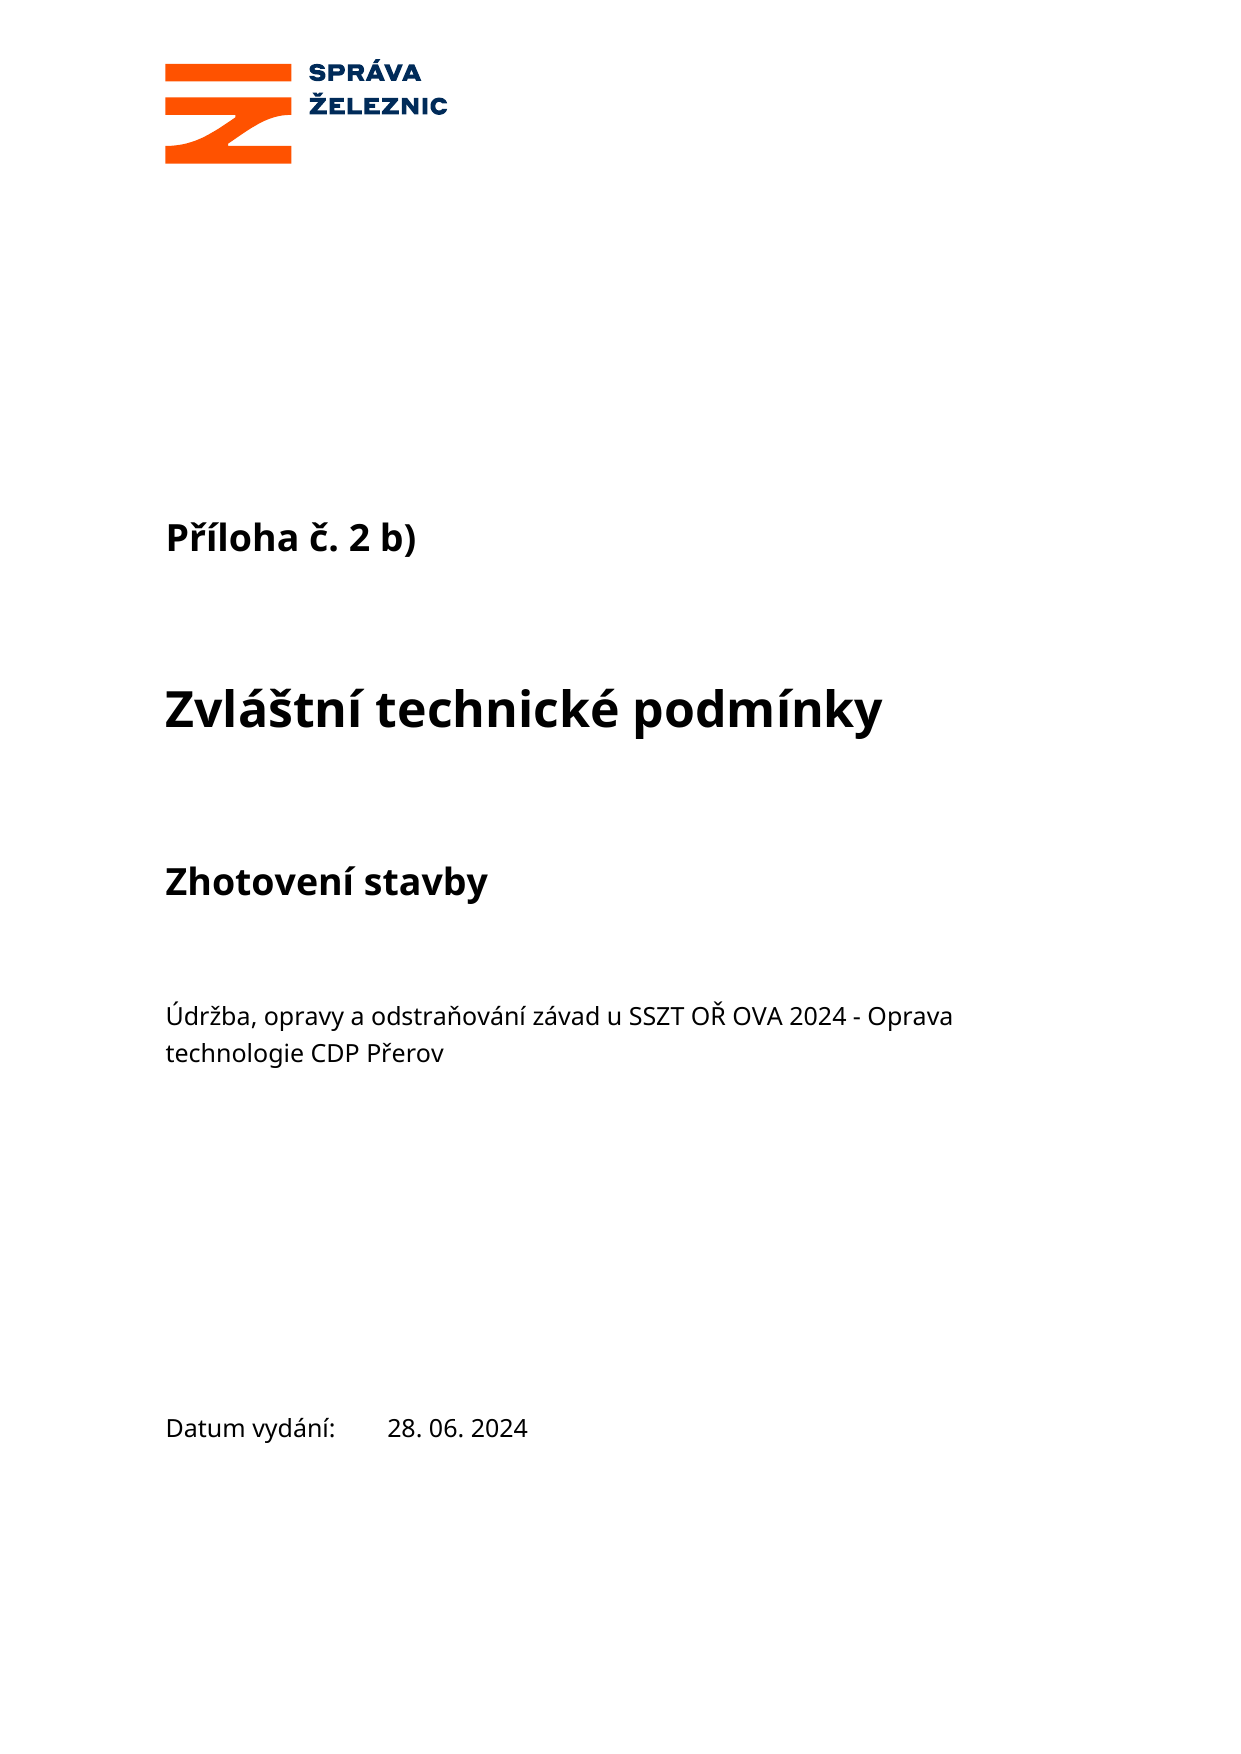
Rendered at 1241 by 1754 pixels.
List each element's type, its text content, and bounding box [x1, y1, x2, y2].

text Datum vydání: 28. 06. 2024 [165, 1410, 1075, 1444]
text Zhotovení stavby [165, 855, 1075, 906]
text Zvláštní technické podmínky [165, 674, 1075, 742]
text Příloha č. 2 b) [165, 512, 1075, 563]
